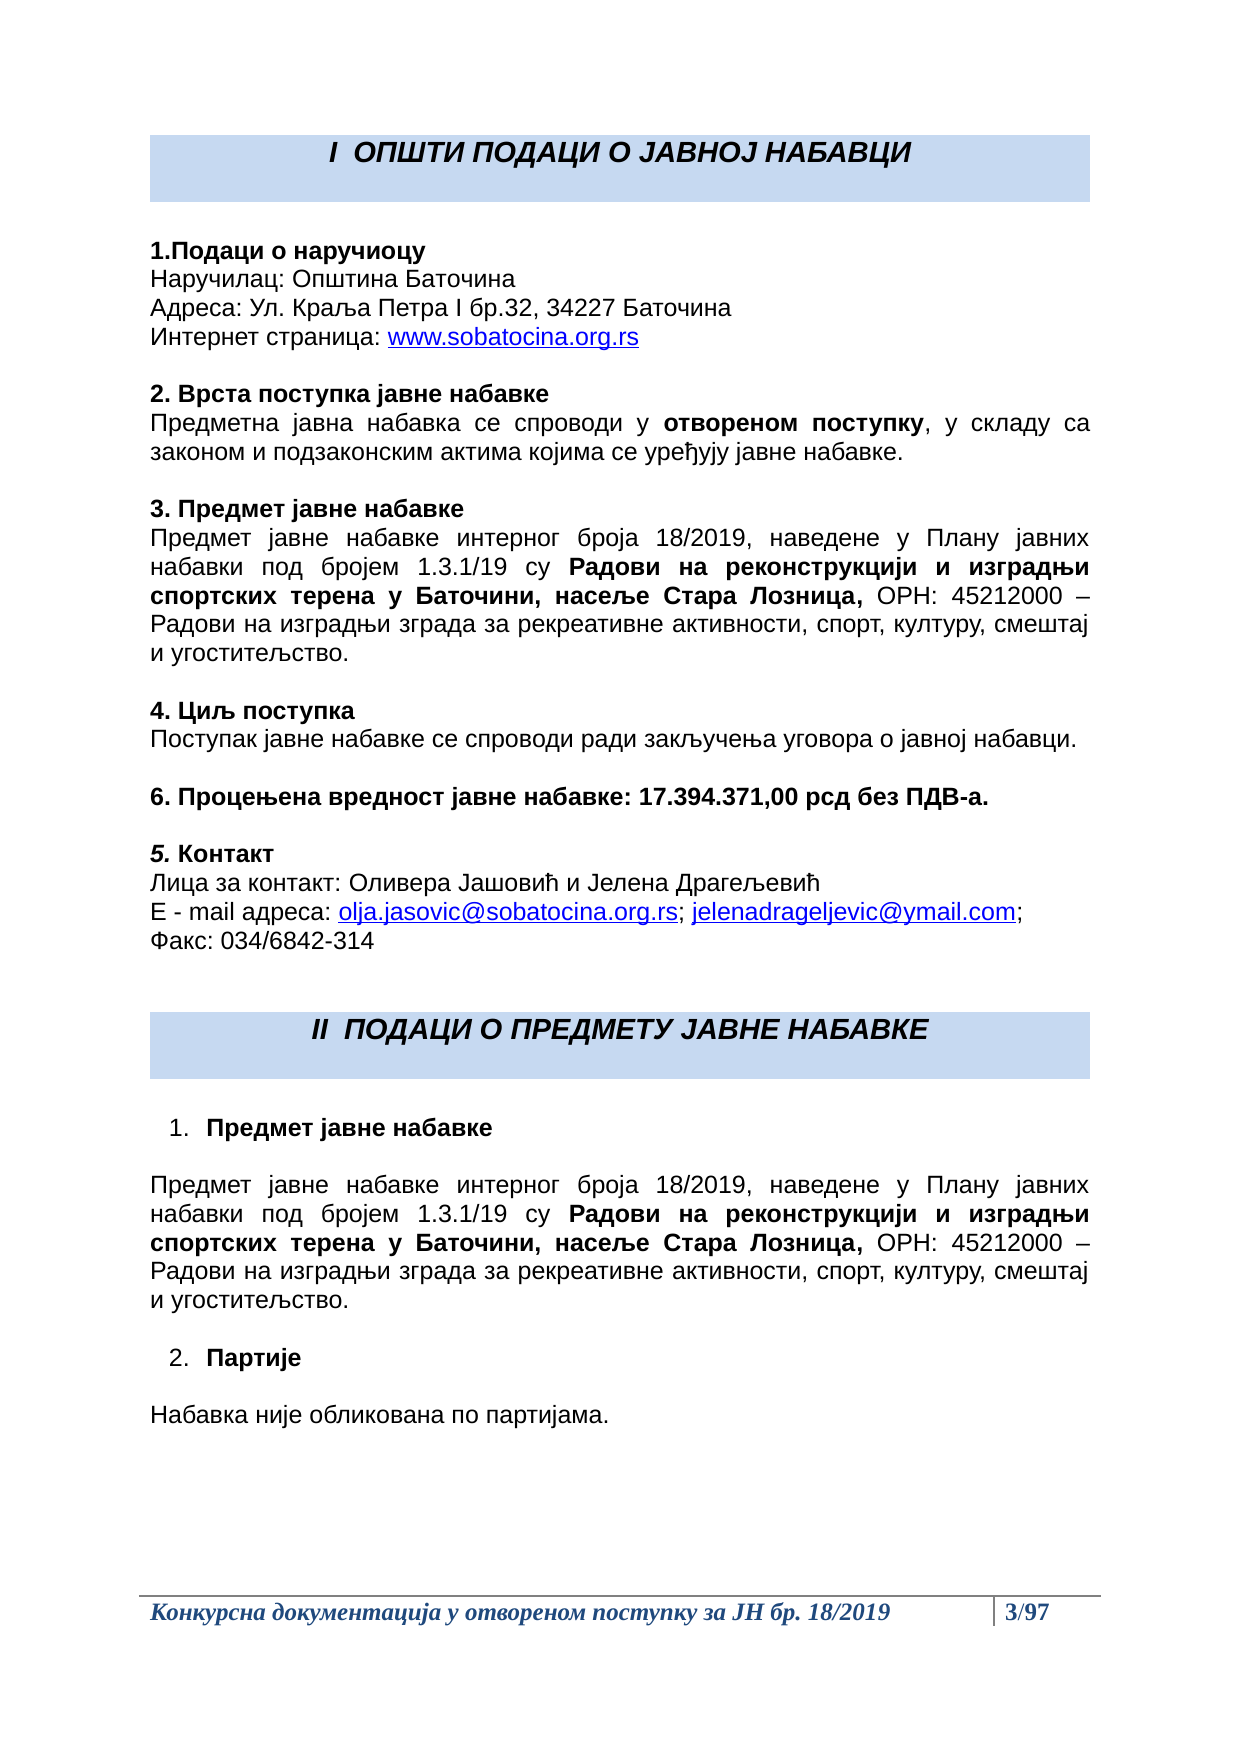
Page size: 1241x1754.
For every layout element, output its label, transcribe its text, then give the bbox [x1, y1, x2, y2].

text Факс: 034/6842-314 [150, 926, 1090, 954]
text Предмет јавне набавке интерног броја 18/2019, наведене у Плану јавних набавки под бројем 1.3.1/19 су Радови на реконструкцији и изградњи спортских терена у Баточини, насеље Стара Лозница, ОРН: 45212000 –Радови на изградњи зграда за рекреативне активности, спорт, културу, смештај и угоститељство. [150, 523, 1090, 667]
text 3. Предмет јавне набавке [150, 494, 1090, 523]
text Набавка није обликована по партијама. [150, 1400, 1090, 1429]
text 1.Подаци о наручиоцу [150, 236, 1090, 264]
text II ПОДАЦИ О ПРЕДМЕТУ ЈАВНЕ НАБАВКЕ [150, 1012, 1090, 1045]
text Е - mail адреса: olja.jasovic@sobatocina.org.rs; jelenadrageljevic@ymail.com; [150, 897, 1090, 926]
text 5. Контакт [150, 839, 1090, 868]
text Интернет страница: www.sobatocina.org.rs [150, 322, 1090, 351]
list Предмет јавне набавке [169, 1112, 1090, 1141]
text Предметна јавна набавка се спроводи у отвореном поступку, у складу са законом и подзаконским актима којима се уређују јавне набавке. [150, 408, 1090, 466]
text 6. Процењена вредност јавне набавке: 17.394.371,00 рсд без ПДВ-а. [150, 782, 1090, 811]
text I ОПШТИ ПОДАЦИ О ЈАВНОЈ НАБАВЦИ [150, 135, 1090, 168]
text Предмет јавне набавке интерног броја 18/2019, наведене у Плану јавних набавки под бројем 1.3.1/19 су Радови на реконструкцији и изградњи спортских терена у Баточини, насеље Стара Лозница, ОРН: 45212000 –Радови на изградњи зграда за рекреативне активности, спорт, културу, смештај и угоститељство. [150, 1170, 1090, 1314]
list Партије [169, 1342, 1090, 1371]
text Наручилац: Општина Баточина [150, 264, 1090, 293]
text 4. Циљ поступка [150, 696, 1090, 724]
text 2. Врста поступка јавне набавке [150, 379, 1090, 408]
text Лица за контакт: Оливера Јашовић и Јелена Драгељевић [150, 868, 1090, 897]
text Адреса: Ул. Краља Петра I бр.32, 34227 Баточина [150, 293, 1090, 322]
text Поступак јавне набавке се спроводи ради закључења уговора о јавној набавци. [150, 724, 1090, 753]
